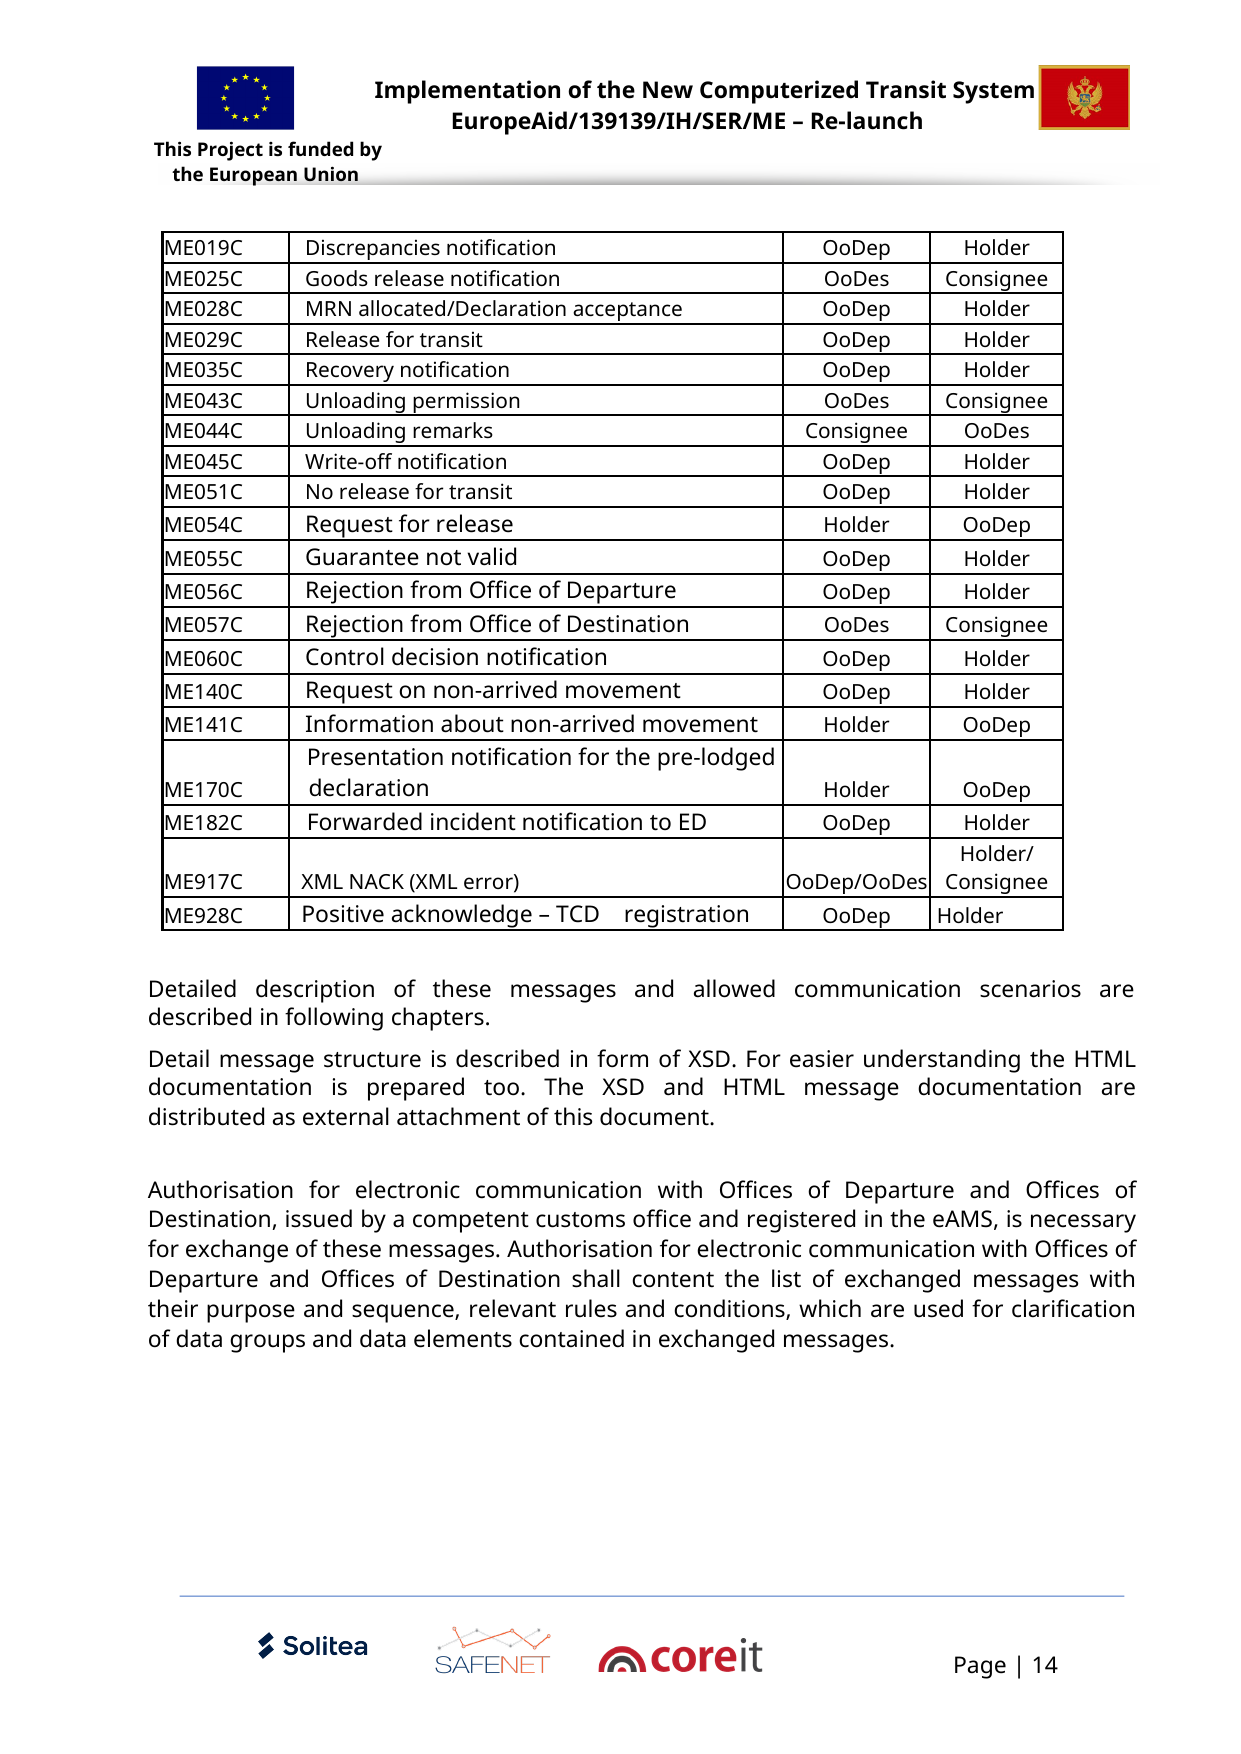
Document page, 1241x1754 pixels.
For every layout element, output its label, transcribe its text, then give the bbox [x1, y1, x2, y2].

picture [435, 1626, 551, 1674]
table_cell OoDep/OoDes [784, 839, 929, 896]
table_cell Holder [931, 233, 1062, 262]
table_cell OoDep [784, 325, 929, 353]
table_cell Release for transit [290, 325, 782, 353]
table_cell Holder/ Consignee [931, 839, 1062, 896]
table_cell ME054C [164, 508, 288, 539]
table_cell ME025C [164, 264, 288, 292]
table_cell OoDep [784, 233, 929, 262]
table_cell Consignee [784, 416, 929, 445]
table_cell ME045C [164, 447, 288, 475]
table_cell ME141C [164, 708, 288, 739]
table_cell Holder [931, 294, 1062, 323]
picture [1038, 65, 1130, 130]
table_cell OoDep [784, 294, 929, 323]
table_cell Write-off notification [290, 447, 782, 475]
table_cell Request on non-arrived movement [290, 675, 782, 706]
table_cell ME060C [164, 641, 288, 672]
text Detail message structure is described in form of XSD. For easier understanding the HTML documentation is prepared too. The XSD and HTML message documentation are distributed as external attachment of this document. [148, 1044, 1137, 1132]
text Authorisation for electronic communication with Offices of Departure and Offices of Destination, issued by a competent customs office and registered in the eAMS, is necessary for exchange of these messages. Authorisation for electronic communication with Offices of Departure and Offices of Destination shall content the list of exchanged messages with their purpose and sequence, relevant rules and conditions, which are used for clarification of data groups and data elements contained in exchanged messages. [148, 1174, 1137, 1354]
table_cell Holder [931, 641, 1062, 672]
table_cell ME928C [164, 898, 288, 929]
table_cell Unloading permission [290, 386, 782, 414]
table_cell OoDes [931, 416, 1062, 445]
table_cell Positive acknowledge – TCD registration [290, 898, 782, 929]
table_cell OoDep [784, 575, 929, 606]
table_cell Consignee [931, 264, 1062, 292]
table_cell OoDep [784, 806, 929, 837]
table_cell OoDes [784, 386, 929, 414]
table_cell OoDep [931, 708, 1062, 739]
table_cell XML NACK (XML error) [290, 839, 782, 896]
text Detailed description of these messages and allowed communication scenarios are described in following chapters. [148, 975, 1135, 1032]
table_cell Holder [931, 541, 1062, 572]
table_cell Holder [784, 708, 929, 739]
table_cell Holder [784, 508, 929, 539]
table_cell Consignee [931, 608, 1062, 639]
table_cell ME044C [164, 416, 288, 445]
table_cell Presentation notification for the pre-lodged declaration [290, 741, 782, 804]
table_cell MRN allocated/Declaration acceptance [290, 294, 782, 323]
picture [243, 1617, 382, 1674]
table_cell Holder [931, 355, 1062, 384]
table_cell Holder [784, 741, 929, 804]
table_cell Discrepancies notification [290, 233, 782, 262]
table_cell Consignee [931, 386, 1062, 414]
table_cell ME019C [164, 233, 288, 262]
table_cell ME035C [164, 355, 288, 384]
table_cell ME056C [164, 575, 288, 606]
table_cell ME140C [164, 675, 288, 706]
table_cell OoDep [784, 447, 929, 475]
table_cell ME043C [164, 386, 288, 414]
table_cell OoDep [784, 641, 929, 672]
table_cell Request for release [290, 508, 782, 539]
table_cell OoDep [784, 675, 929, 706]
table_cell ME917C [164, 839, 288, 896]
table_cell OoDep [784, 541, 929, 572]
table_cell OoDep [784, 477, 929, 506]
table_cell Holder [931, 575, 1062, 606]
table_cell Holder [931, 806, 1062, 837]
table_cell ME170C [164, 741, 288, 804]
table_cell ME055C [164, 541, 288, 572]
table_cell Rejection from Office of Destination [290, 608, 782, 639]
table_cell OoDes [784, 608, 929, 639]
table_cell Recovery notification [290, 355, 782, 384]
table_cell Forwarded incident notification to ED [290, 806, 782, 837]
table_cell ME028C [164, 294, 288, 323]
table_cell Guarantee not valid [290, 541, 782, 572]
table_cell Holder [931, 447, 1062, 475]
table_cell Unloading remarks [290, 416, 782, 445]
table_cell Rejection from Office of Departure [290, 575, 782, 606]
table_cell OoDep [784, 355, 929, 384]
table_cell Information about non-arrived movement [290, 708, 782, 739]
table_cell OoDep [784, 898, 929, 929]
table_cell OoDep [931, 741, 1062, 804]
table_cell No release for transit [290, 477, 782, 506]
table_cell ME057C [164, 608, 288, 639]
table_cell Holder [931, 675, 1062, 706]
table_cell ME182C [164, 806, 288, 837]
table_cell ME051C [164, 477, 288, 506]
table_cell OoDep [931, 508, 1062, 539]
table_cell OoDes [784, 264, 929, 292]
table_cell Control decision notification [290, 641, 782, 672]
table_cell Holder [931, 898, 1062, 929]
picture [598, 1638, 763, 1674]
table_cell Holder [931, 325, 1062, 353]
table_cell Goods release notification [290, 264, 782, 292]
picture [196, 66, 295, 130]
table_cell ME029C [164, 325, 288, 353]
table_cell Holder [931, 477, 1062, 506]
